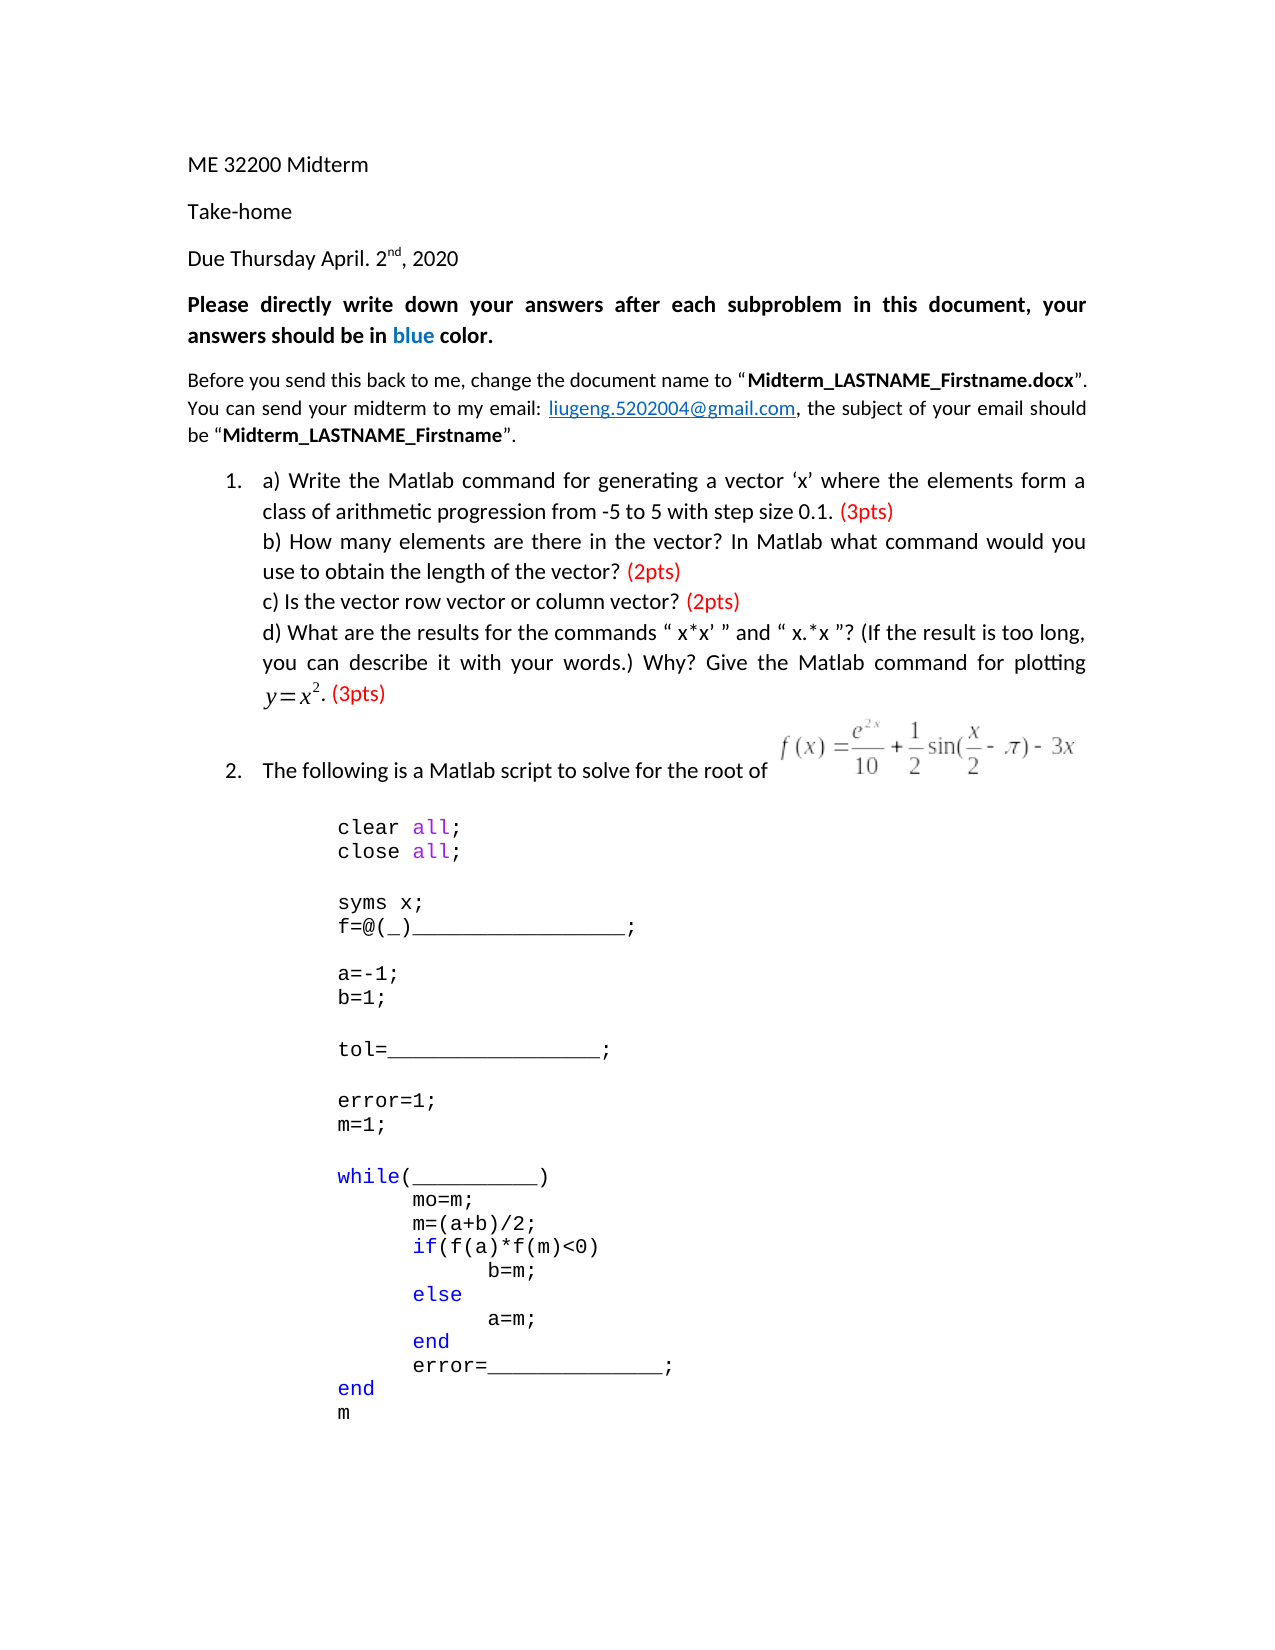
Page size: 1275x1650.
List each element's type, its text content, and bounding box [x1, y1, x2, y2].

list m=1; [262, 1114, 1087, 1138]
list d) What are the results for the commands “ x*x’ ” and “ x.*x ”? (If the result is too long, you can describe it with your words.) Why? Give the Matlab command for plotting . (3pts) [262, 618, 1087, 709]
list a) Write the Matlab command for generating a vector ‘x’ where the elements form a class of arithmetic progression from -5 to 5 with step size 0.1. (3pts) [225, 467, 1087, 525]
list a=m; [262, 1307, 1087, 1331]
list if(f(a)*f(m)<0) [262, 1237, 1087, 1260]
list end [262, 1378, 1087, 1402]
list error=1; [262, 1090, 1087, 1114]
list c) Is the vector row vector or column vector? (2pts) [262, 587, 1087, 615]
text Please directly write down your answers after each subproblem in this document, your answers should be in blue color. [187, 291, 1087, 349]
list clear all; [262, 817, 1087, 841]
text Take-home [187, 197, 1087, 225]
list while(__________) [262, 1166, 1087, 1189]
text ME 32200 Midterm [187, 150, 1087, 178]
list mo=m; [262, 1189, 1087, 1213]
list end [262, 1331, 1087, 1355]
list tol=_________________; [262, 1039, 1087, 1062]
list m=(a+b)/2; [262, 1213, 1087, 1237]
list a=-1; [262, 963, 1087, 987]
text Before you send this back to me, change the document name to “Midterm_LASTNAME_Firstname.docx”. You can send your midterm to my email: liugeng.5202004@gmail.com, the subject of your email should be “Midterm_LASTNAME_Firstname”. [187, 368, 1087, 448]
text Due Thursday April. 2nd, 2020 [187, 244, 1087, 272]
list error=______________; [262, 1355, 1087, 1378]
list b=m; [262, 1260, 1087, 1284]
list b) How many elements are there in the vector? In Matlab what command would you use to obtain the length of the vector? (2pts) [262, 527, 1087, 585]
list else [262, 1284, 1087, 1307]
list The following is a Matlab script to solve for the root of [225, 711, 1087, 785]
list syms x; [262, 892, 1087, 916]
list b=1; [262, 987, 1087, 1011]
list m [262, 1402, 1087, 1426]
list f=@(_)_________________; [262, 916, 1087, 940]
list close all; [262, 841, 1087, 864]
